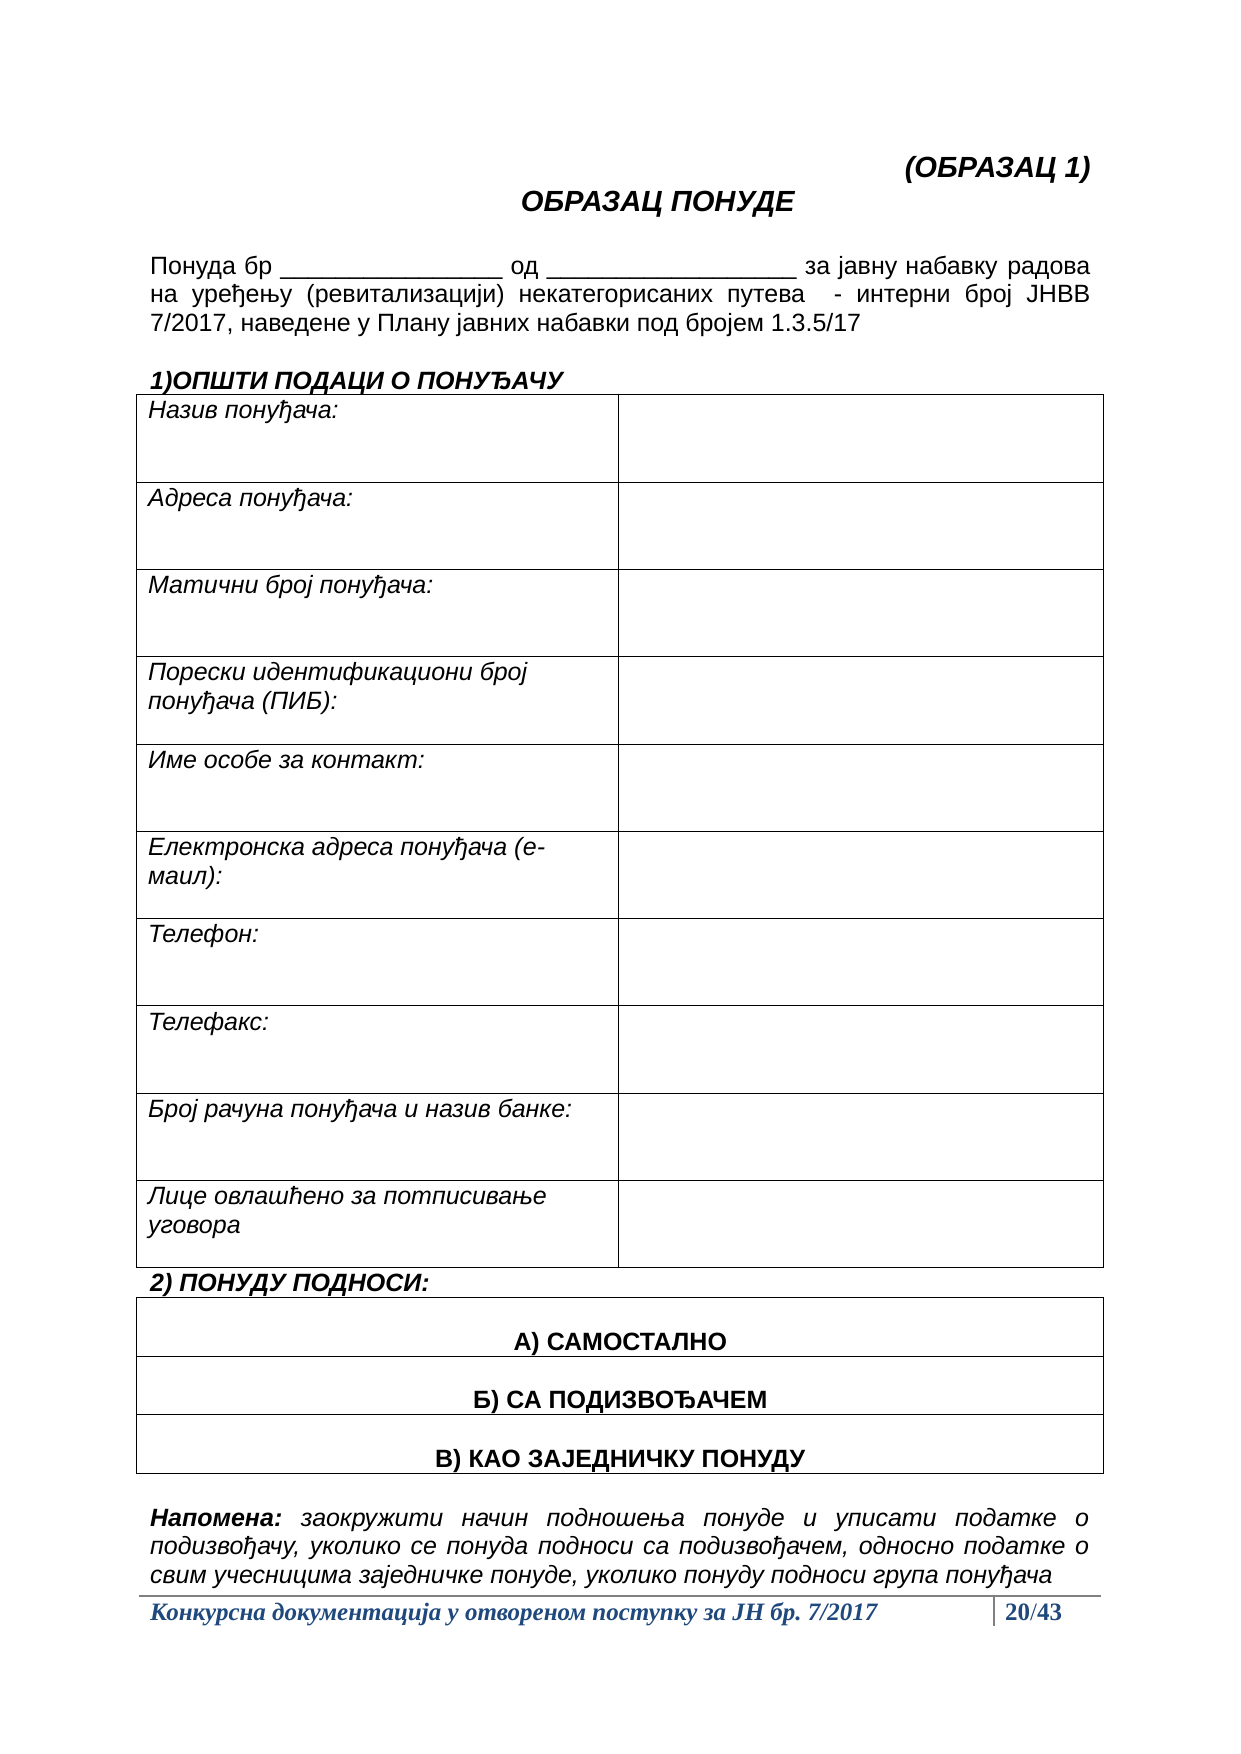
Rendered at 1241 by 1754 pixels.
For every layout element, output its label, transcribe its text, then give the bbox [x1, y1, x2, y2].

table_cell В) КАО ЗАЈЕДНИЧКУ ПОНУДУ [137, 1415, 1103, 1473]
table_cell Телефон: [137, 919, 618, 1005]
table_cell Број рачуна понуђача и назив банке: [137, 1094, 618, 1180]
text 1)ОПШТИ ПОДАЦИ О ПОНУЂАЧУ [150, 366, 1090, 394]
table_cell Име особе за контакт: [137, 745, 618, 831]
table_cell [619, 570, 1103, 656]
text (ОБРАЗАЦ 1) [225, 150, 1090, 183]
table_cell Б) СА ПОДИЗВОЂАЧЕМ [137, 1357, 1103, 1414]
table_cell [619, 832, 1103, 918]
table_cell Порески идентификациони број понуђача (ПИБ): [137, 657, 618, 743]
table_cell Телефакс: [137, 1006, 618, 1093]
table_header [619, 395, 1103, 482]
table_cell [619, 919, 1103, 1005]
text Понуда бр ________________ од __________________ за јавну набавку радова на уређењу (ревитализацији) некатегорисаних путева - интерни број ЈНВВ 7/2017, наведене у Плану јавних набавки под бројем 1.3.5/17 [150, 251, 1090, 337]
table_cell [619, 483, 1103, 569]
table_cell [619, 1006, 1103, 1093]
table_cell [619, 1094, 1103, 1180]
table_header А) САМОСТАЛНО [137, 1298, 1103, 1356]
table_cell Електронска адреса понуђача (е-маил): [137, 832, 618, 918]
text Напомена: заокружити начин подношења понуде и уписати податке о подизвођачу, уколико се понуда подноси са подизвођачем, односно податке о свим учесницима заједничке понуде, уколико понуду подноси група понуђача [150, 1502, 1090, 1589]
text 2) ПОНУДУ ПОДНОСИ: [150, 1268, 1090, 1297]
table_cell Матични број понуђача: [137, 570, 618, 656]
table_header Назив понуђача: [137, 395, 618, 482]
table_cell [619, 745, 1103, 831]
table_cell [619, 1181, 1103, 1267]
table_cell [619, 657, 1103, 743]
table_cell Лице овлашћено за потписивање уговора [137, 1181, 618, 1267]
table_cell Адреса понуђача: [137, 483, 618, 569]
text ОБРАЗАЦ ПОНУДЕ [225, 183, 1090, 217]
